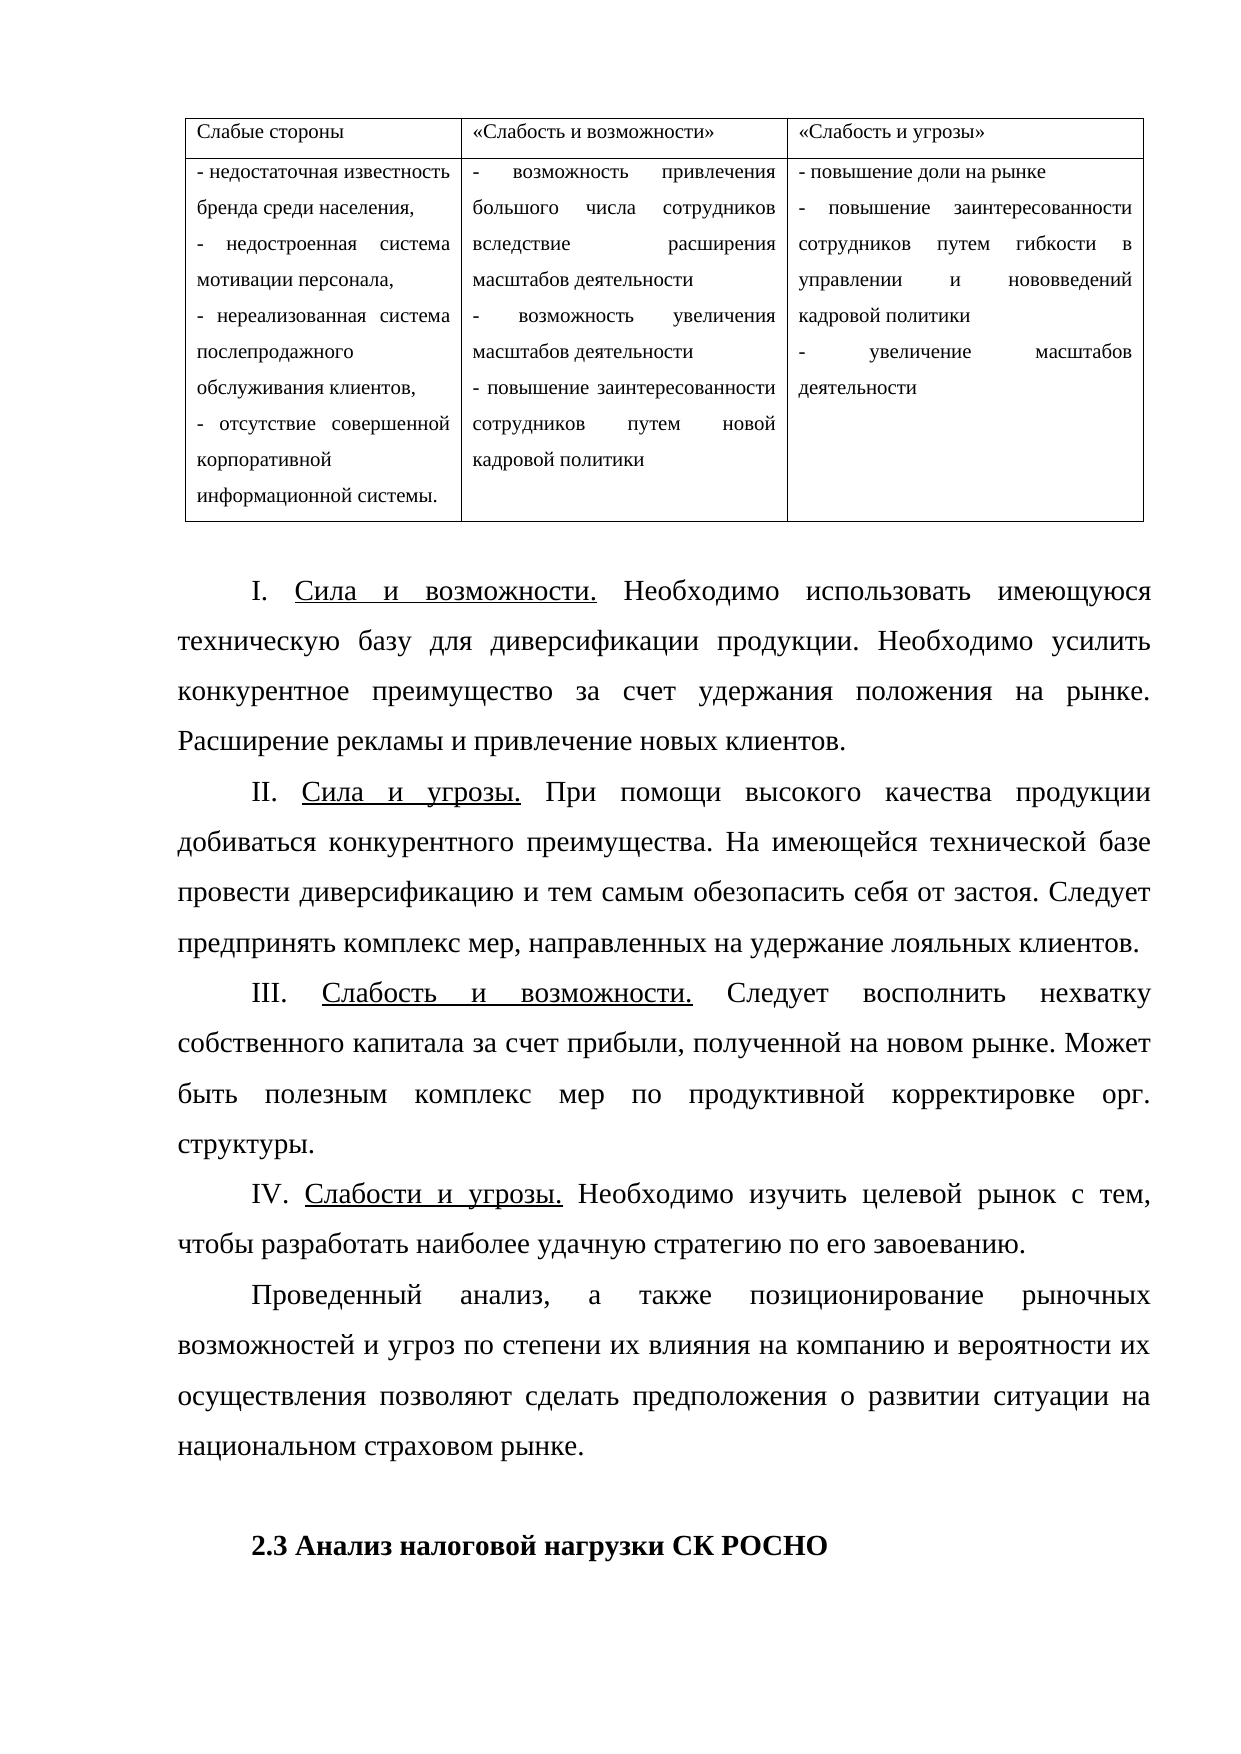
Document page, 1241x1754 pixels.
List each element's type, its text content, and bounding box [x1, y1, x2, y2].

subtitle 2.3 Анализ налоговой нагрузки СК РОСНО [177, 1528, 1152, 1562]
text Проведенный анализ, а также позиционирование рыночных возможностей и угроз по степени их влияния на компанию и вероятности их осуществления позволяют сделать предположения о развитии ситуации на национальном страховом рынке. [177, 1277, 1152, 1461]
table_cell - недостаточная известность бренда среди населения, - недостроенная система мотивации персонала, - нереализованная система послепродажного обслуживания клиентов, - отсутствие совершенной корпоративной информационной системы. [186, 159, 461, 521]
text IV. Слабости и угрозы. Необходимо изучить целевой рынок с тем, чтобы разработать наиболее удачную стратегию по его завоеванию. [177, 1176, 1152, 1260]
table_cell - возможность привлечения большого числа сотрудников вследствие расширения масштабов деятельности - возможность увеличения масштабов деятельности - повышение заинтересованности сотрудников путем новой кадровой политики [462, 159, 787, 521]
text II. Сила и угрозы. При помощи высокого качества продукции добиваться конкурентного преимущества. На имеющейся технической базе провести диверсификацию и тем самым обезопасить себя от застоя. Следует предпринять комплекс мер, направленных на удержание лояльных клиентов. [177, 774, 1152, 958]
table_cell «Слабость и возможности» [462, 119, 787, 157]
subtitle I. Сила и возможности. Необходимо использовать имеющуюся техническую базу для диверсификации продукции. Необходимо усилить конкурентное преимущество за счет удержания положения на рынке. Расширение рекламы и привлечение новых клиентов. [177, 573, 1152, 757]
table_cell Слабые стороны [186, 119, 461, 157]
table_cell - повышение доли на рынке - повышение заинтересованности сотрудников путем гибкости в управлении и нововведений кадровой политики - увеличение масштабов деятельности [788, 159, 1143, 521]
table_cell «Слабость и угрозы» [788, 119, 1143, 157]
text III. Слабость и возможности. Следует восполнить нехватку собственного капитала за счет прибыли, полученной на новом рынке. Может быть полезным комплекс мер по продуктивной корректировке орг. структуры. [177, 975, 1152, 1159]
